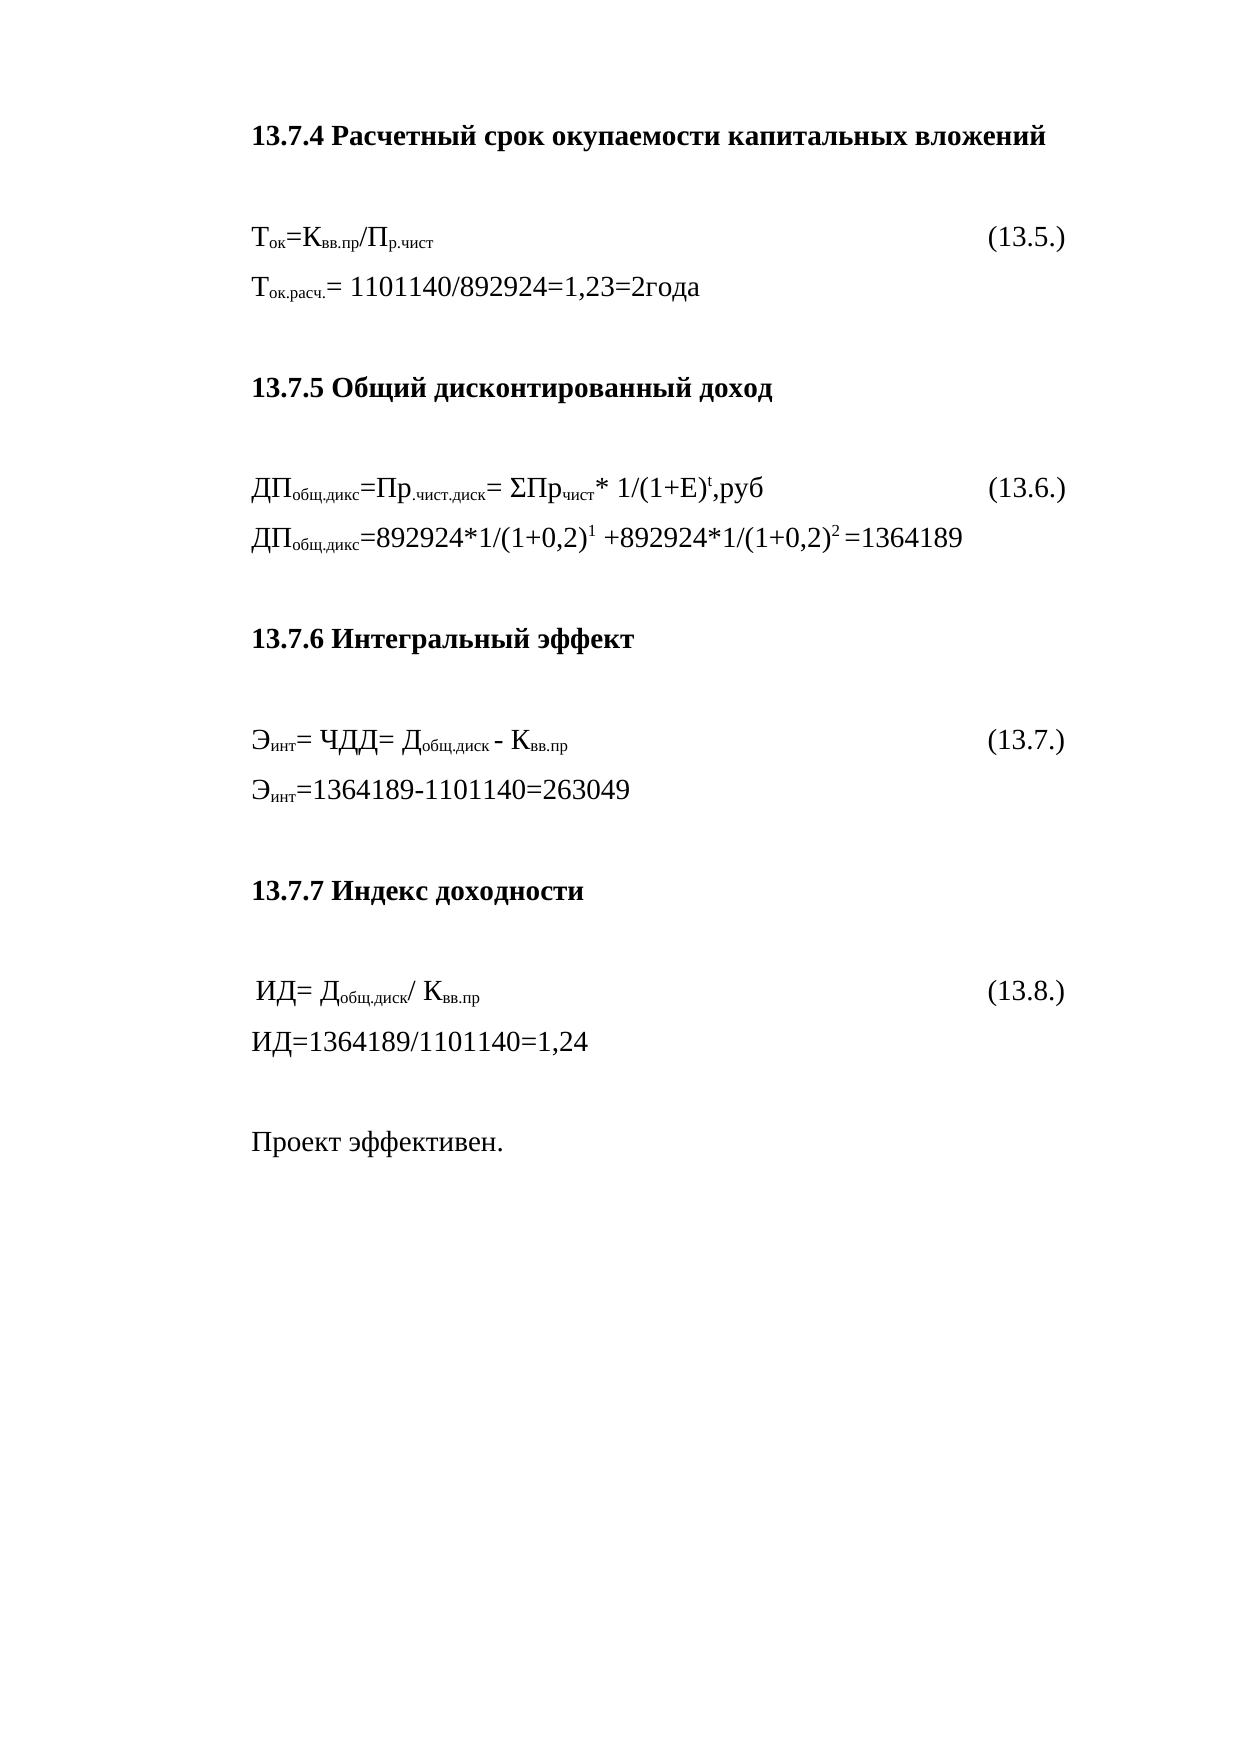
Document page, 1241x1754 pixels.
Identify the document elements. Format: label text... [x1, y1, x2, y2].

text Эинт=1364189-1101140=263049 [177, 772, 1152, 806]
text ИД= Добщ.диск/ Квв.пр (13.8.) [177, 973, 1152, 1007]
text 13.7.5 Общий дисконтированный доход [177, 370, 1152, 403]
text Эинт= ЧДД= Добщ.диск - Квв.пр (13.7.) [177, 722, 1152, 755]
list Ток.расч.= 1101140/892924=1,23=2года [177, 269, 1152, 303]
text 13.7.4 Расчетный срок окупаемости капитальных вложений [177, 118, 1152, 152]
text ИД=1364189/1101140=1,24 [177, 1024, 1152, 1057]
text Ток=Квв.пр/Пр.чист (13.5.) [177, 219, 1152, 252]
text ДПобщ.дикс=Пр.чист.диск= ΣПрчист* 1/(1+Е)t,руб (13.6.) [177, 470, 1152, 504]
text Проект эффективен. [177, 1124, 1152, 1158]
text ДПобщ.дикс=892924*1/(1+0,2)1 +892924*1/(1+0,2)2 =1364189 [177, 521, 1152, 554]
text 13.7.7 Индекс доходности [177, 873, 1152, 906]
text 13.7.6 Интегральный эффект [177, 621, 1152, 655]
